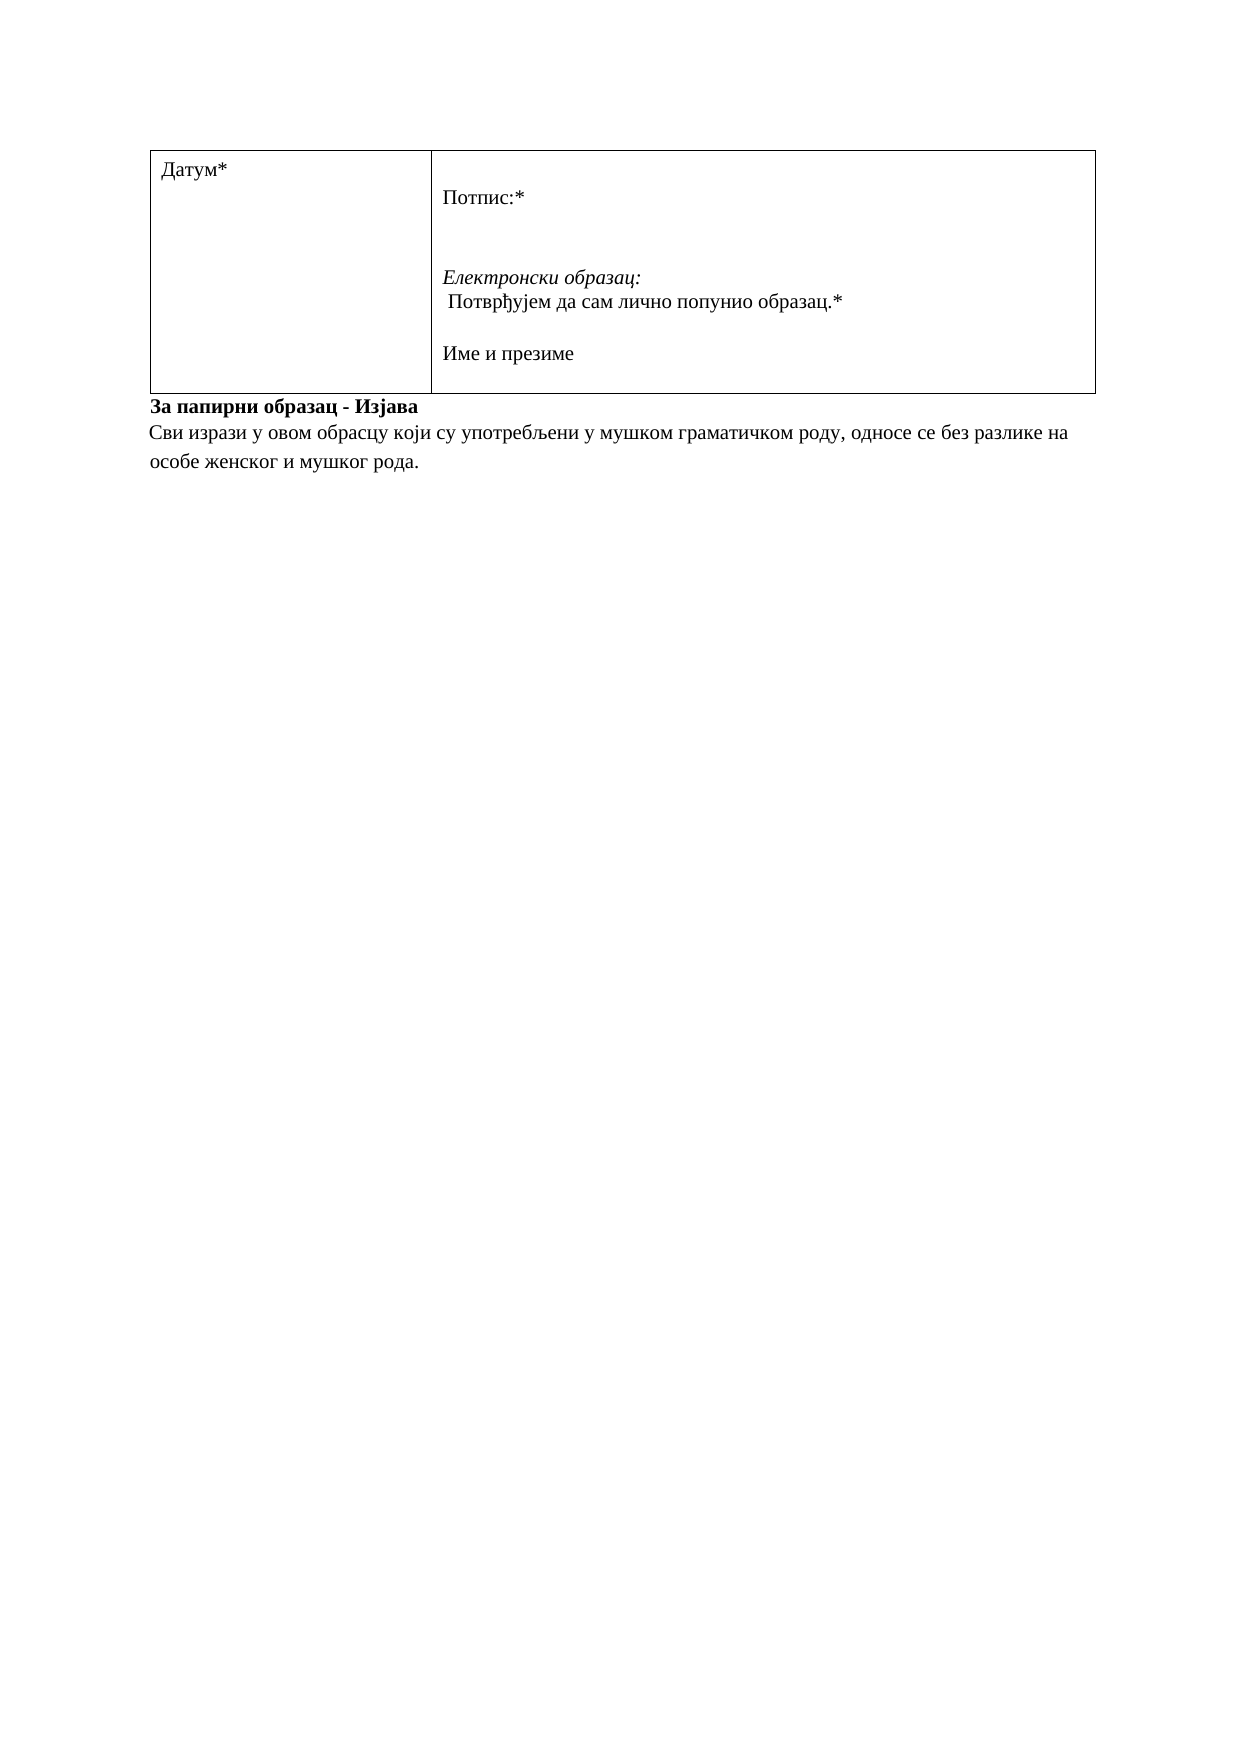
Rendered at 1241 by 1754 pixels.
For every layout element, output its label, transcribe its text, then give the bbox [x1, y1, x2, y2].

text Сви изрази у овом обрасцу који су употребљени у мушком граматичком роду, односе се без разлике на особе женског и мушког рода. [148, 420, 1097, 474]
table_header Потпис:* Електронски образац: Потврђујем да сам лично попунио образац.* Име и презиме [432, 151, 1095, 393]
table_header Датум* [151, 151, 431, 393]
text За папирни образац - Изјава [150, 394, 1097, 418]
